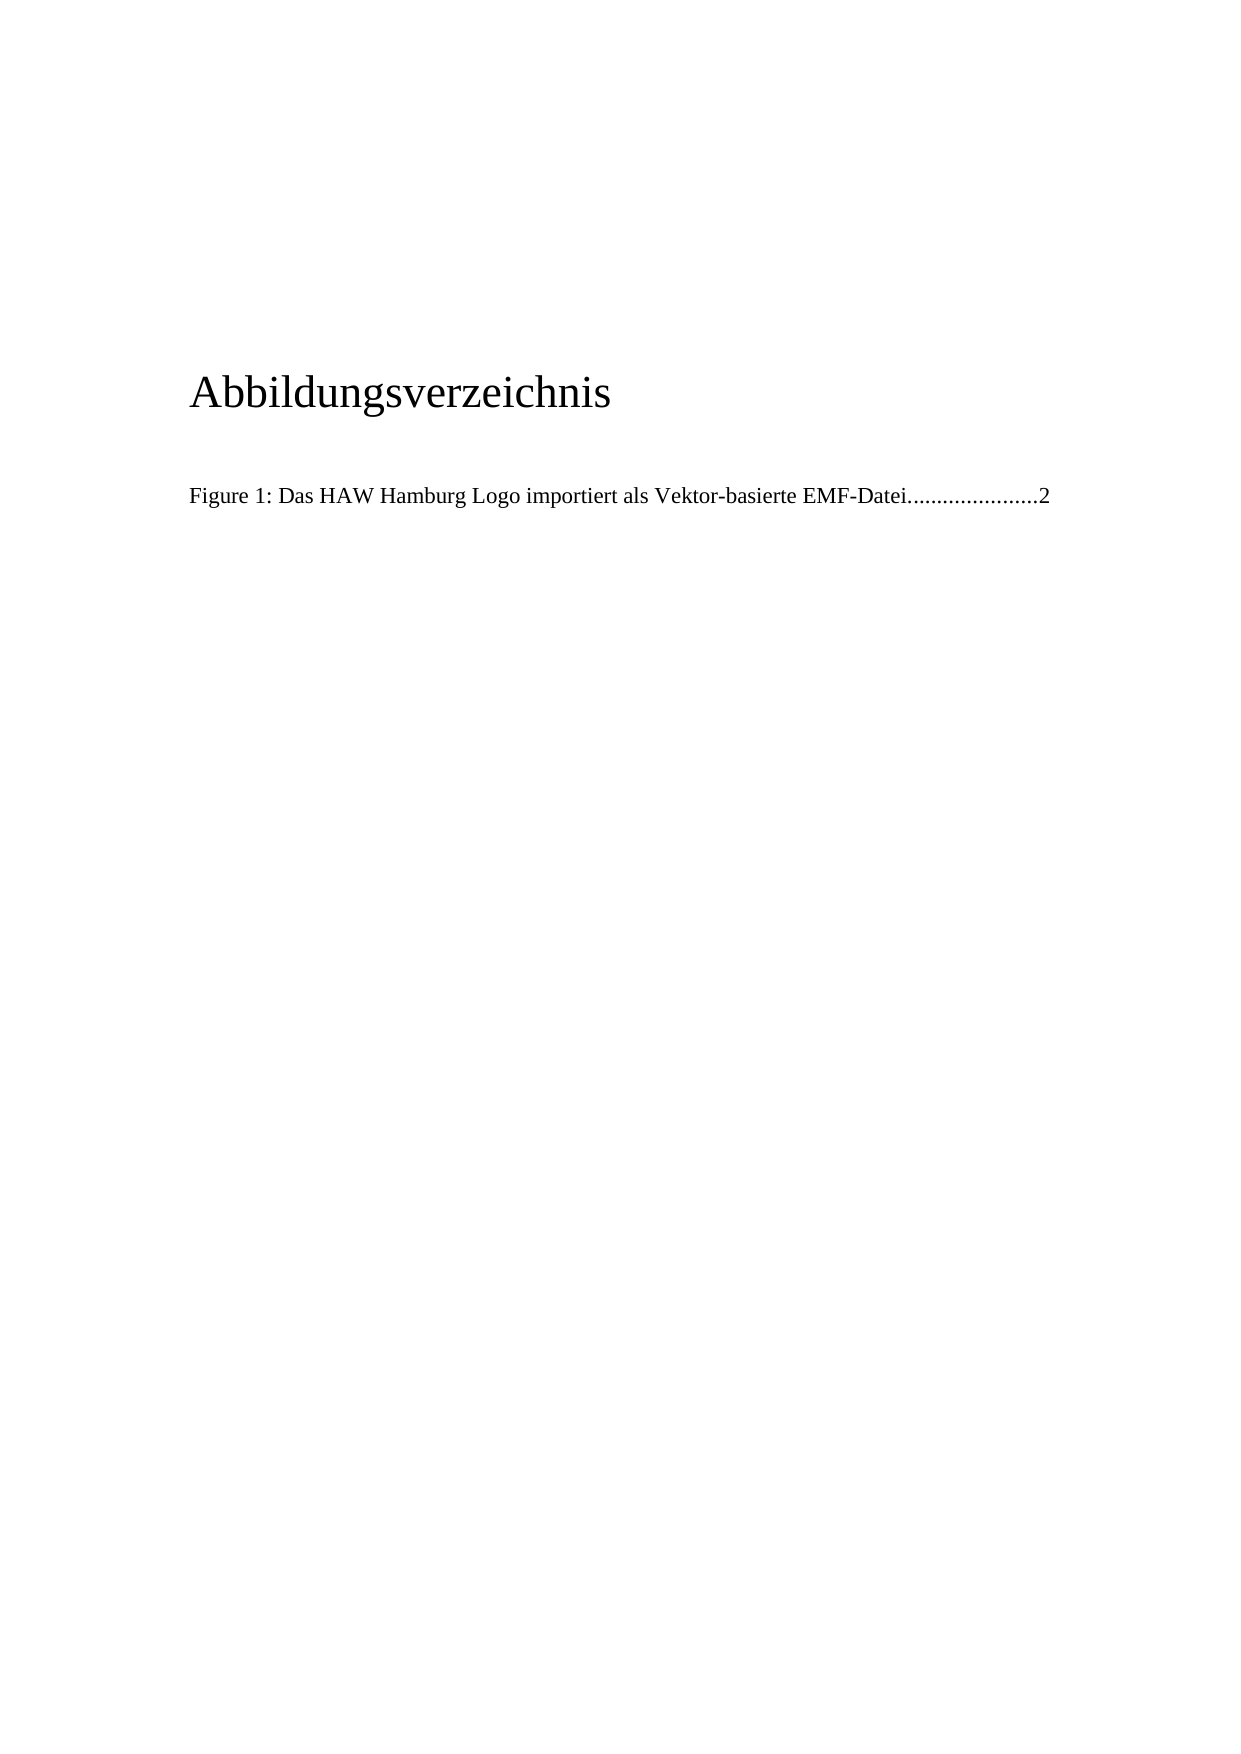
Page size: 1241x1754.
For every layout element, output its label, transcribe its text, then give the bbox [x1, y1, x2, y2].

subtitle Abbildungsverzeichnis [189, 365, 1051, 418]
text Figure 1: Das HAW Hamburg Logo importiert als Vektor-basierte EMF-Datei. 2 [189, 482, 1051, 508]
